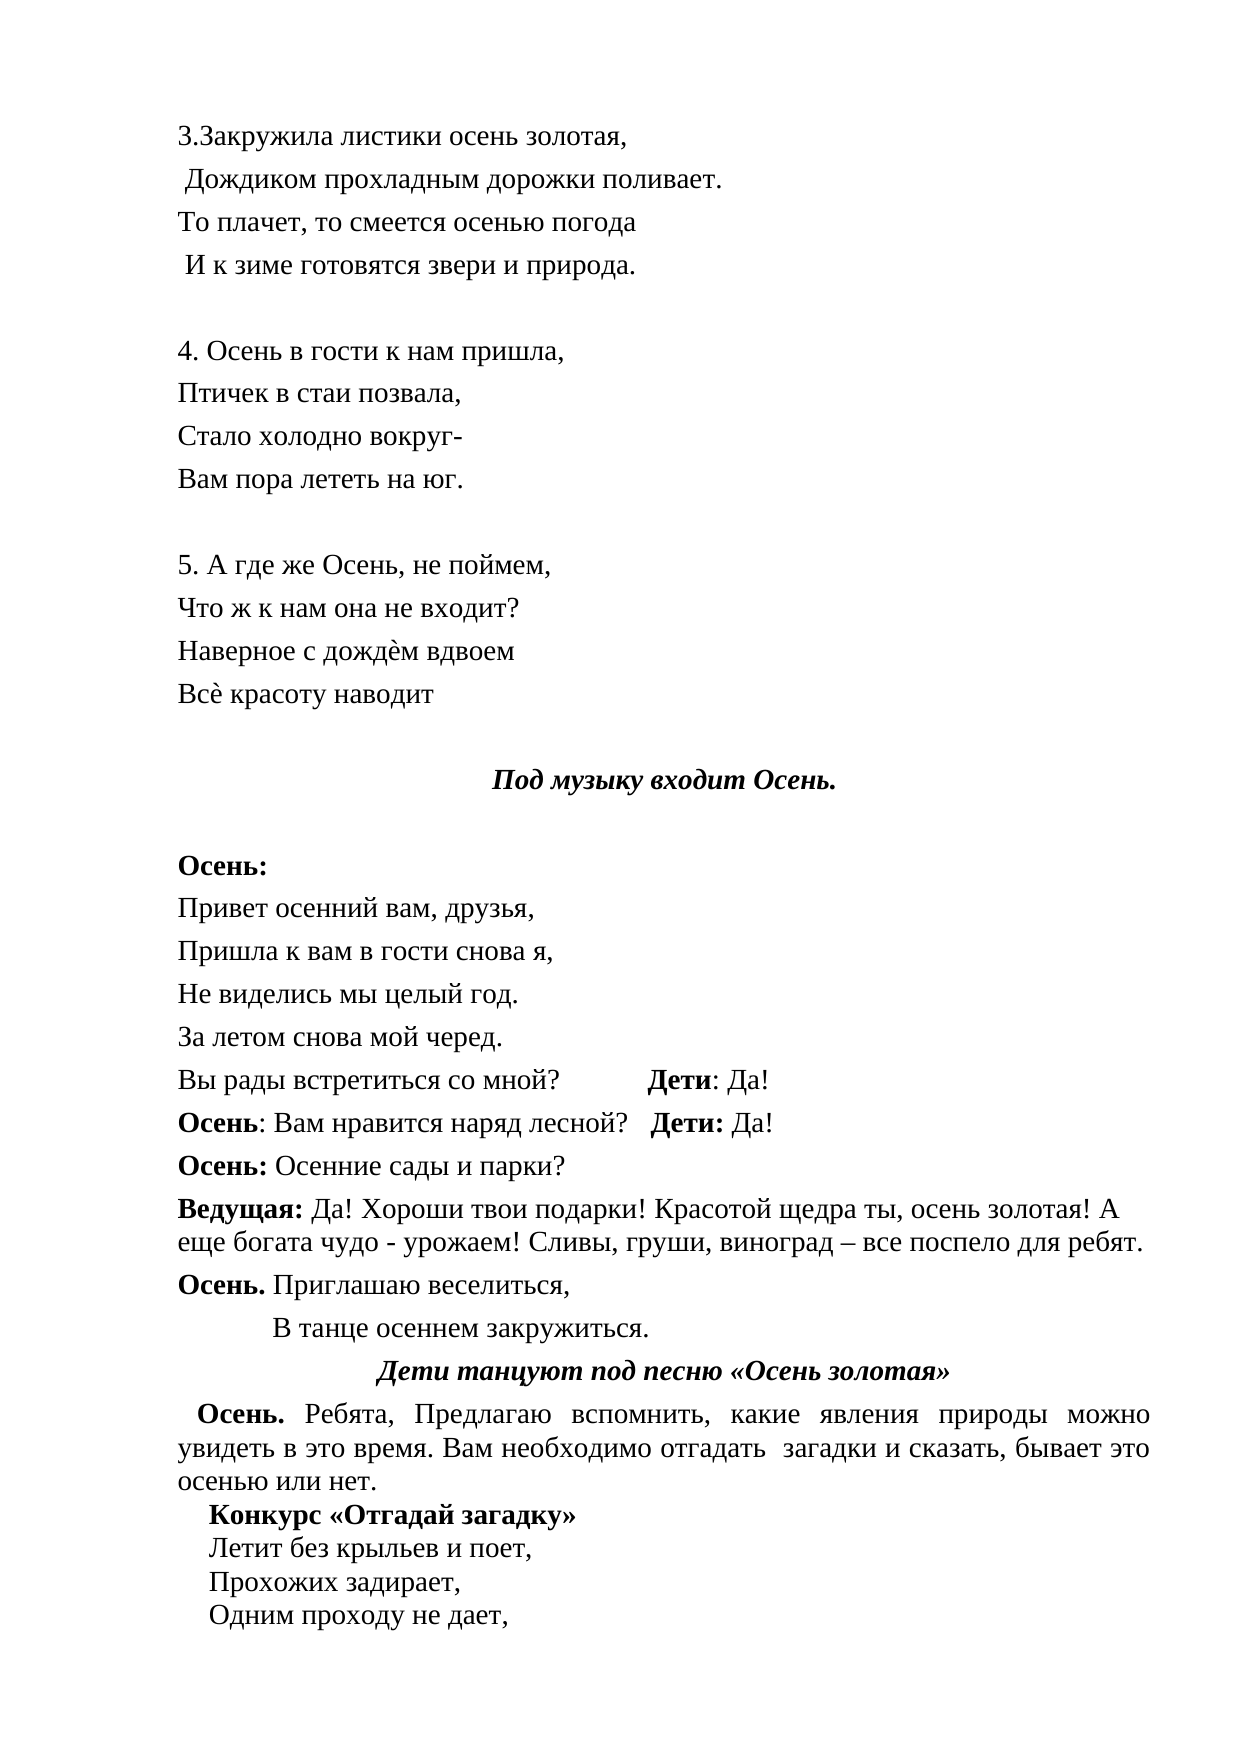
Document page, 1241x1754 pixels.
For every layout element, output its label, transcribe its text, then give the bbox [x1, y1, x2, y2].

text Привет осенний вам, друзья, [177, 891, 1152, 924]
text То плачет, то смеется осенью погода [177, 204, 1152, 237]
text 4. Осень в гости к нам пришла, [177, 333, 1152, 366]
text Дождиком прохладным дорожки поливает. [177, 161, 1152, 194]
text За летом снова мой черед. [177, 1019, 1152, 1053]
text Пришла к вам в гости снова я, [177, 933, 1152, 967]
text Конкурс «Отгадай загадку» [177, 1497, 1152, 1530]
text И к зиме готовятся звери и природа. [177, 247, 1152, 280]
text Всѐ красоту наводит [177, 676, 1152, 709]
text Не виделись мы целый год. [177, 976, 1152, 1010]
text 3.Закружила листики осень золотая, [177, 118, 1152, 152]
text Осень: [177, 848, 1152, 881]
text Осень. Ребята, Предлагаю вспомнить, какие явления природы можно увидеть в это время. Вам необходимо отгадать загадки и сказать, бывает это осенью или нет. [177, 1396, 1152, 1497]
text Что ж к нам она не входит? [177, 590, 1152, 624]
text Наверное с дождѐм вдвоем [177, 633, 1152, 667]
text 5. А где же Осень, не поймем, [177, 547, 1152, 581]
text Дети танцуют под песню «Осень золотая» [177, 1353, 1152, 1387]
text Ведущая: Да! Хороши твои подарки! Красотой щедра ты, осень золотая! А еще богата чудо - урожаем! Сливы, груши, виноград – все поспело для ребят. [177, 1191, 1152, 1258]
text Летит без крыльев и поет, [177, 1530, 1152, 1564]
text Под музыку входит Осень. [177, 762, 1152, 795]
text Прохожих задирает, [177, 1564, 1152, 1597]
text Осень: Вам нравится наряд лесной? Дети: Да! [177, 1105, 1152, 1139]
text Осень: Осенние сады и парки? [177, 1148, 1152, 1182]
text Одним проходу не дает, [177, 1597, 1152, 1631]
text Вы рады встретиться со мной? Дети: Да! [177, 1062, 1152, 1096]
text Вам пора лететь на юг. [177, 461, 1152, 495]
text Стало холодно вокруг- [177, 418, 1152, 452]
text Осень. Приглашаю веселиться, [177, 1267, 1152, 1301]
text В танце осеннем закружиться. [177, 1310, 1152, 1344]
text Птичек в стаи позвала, [177, 376, 1152, 409]
